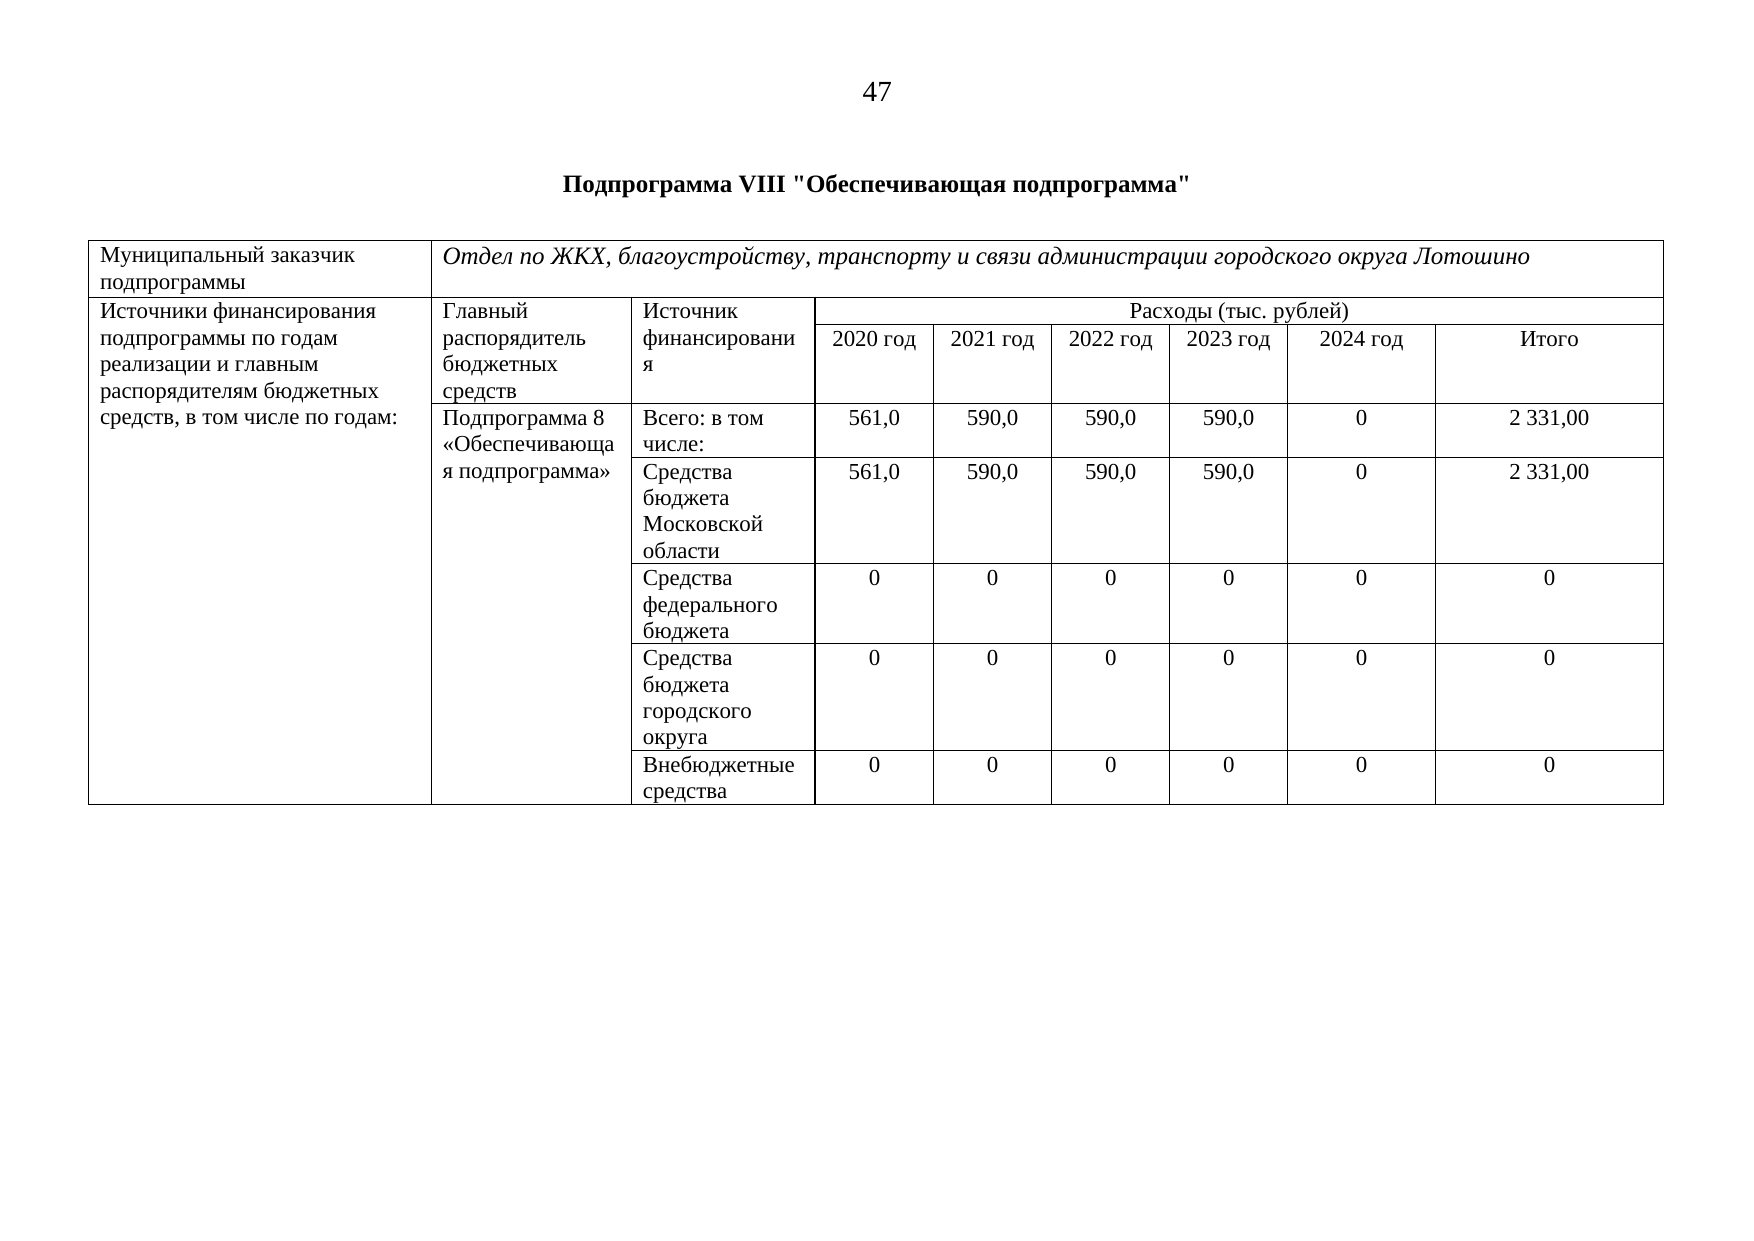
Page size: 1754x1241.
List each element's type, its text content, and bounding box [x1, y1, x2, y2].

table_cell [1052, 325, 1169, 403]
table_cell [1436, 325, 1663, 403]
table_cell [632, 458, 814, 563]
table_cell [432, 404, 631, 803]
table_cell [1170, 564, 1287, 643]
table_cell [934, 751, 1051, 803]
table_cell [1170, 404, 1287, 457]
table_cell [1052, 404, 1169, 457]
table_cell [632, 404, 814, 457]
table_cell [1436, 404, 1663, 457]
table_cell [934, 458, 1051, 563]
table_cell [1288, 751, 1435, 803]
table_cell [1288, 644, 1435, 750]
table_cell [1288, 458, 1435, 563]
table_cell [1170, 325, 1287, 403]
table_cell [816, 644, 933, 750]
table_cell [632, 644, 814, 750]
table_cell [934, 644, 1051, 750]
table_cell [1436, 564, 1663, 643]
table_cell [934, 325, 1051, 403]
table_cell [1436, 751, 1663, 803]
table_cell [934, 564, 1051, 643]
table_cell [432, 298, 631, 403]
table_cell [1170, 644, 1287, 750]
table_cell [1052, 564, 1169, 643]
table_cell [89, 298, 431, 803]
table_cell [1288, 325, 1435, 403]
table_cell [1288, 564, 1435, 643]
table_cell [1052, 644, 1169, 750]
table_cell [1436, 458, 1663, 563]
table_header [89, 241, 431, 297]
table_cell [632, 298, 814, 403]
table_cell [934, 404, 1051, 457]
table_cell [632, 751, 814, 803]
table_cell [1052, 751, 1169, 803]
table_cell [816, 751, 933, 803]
text Подпрограмма VIII "Обеспечивающая подпрограмма" [118, 169, 1636, 198]
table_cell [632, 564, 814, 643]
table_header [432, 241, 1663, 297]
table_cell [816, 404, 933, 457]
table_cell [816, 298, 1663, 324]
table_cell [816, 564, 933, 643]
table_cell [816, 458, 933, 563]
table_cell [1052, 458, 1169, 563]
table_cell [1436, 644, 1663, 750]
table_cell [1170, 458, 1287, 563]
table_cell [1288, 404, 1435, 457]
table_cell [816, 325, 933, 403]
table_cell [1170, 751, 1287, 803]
